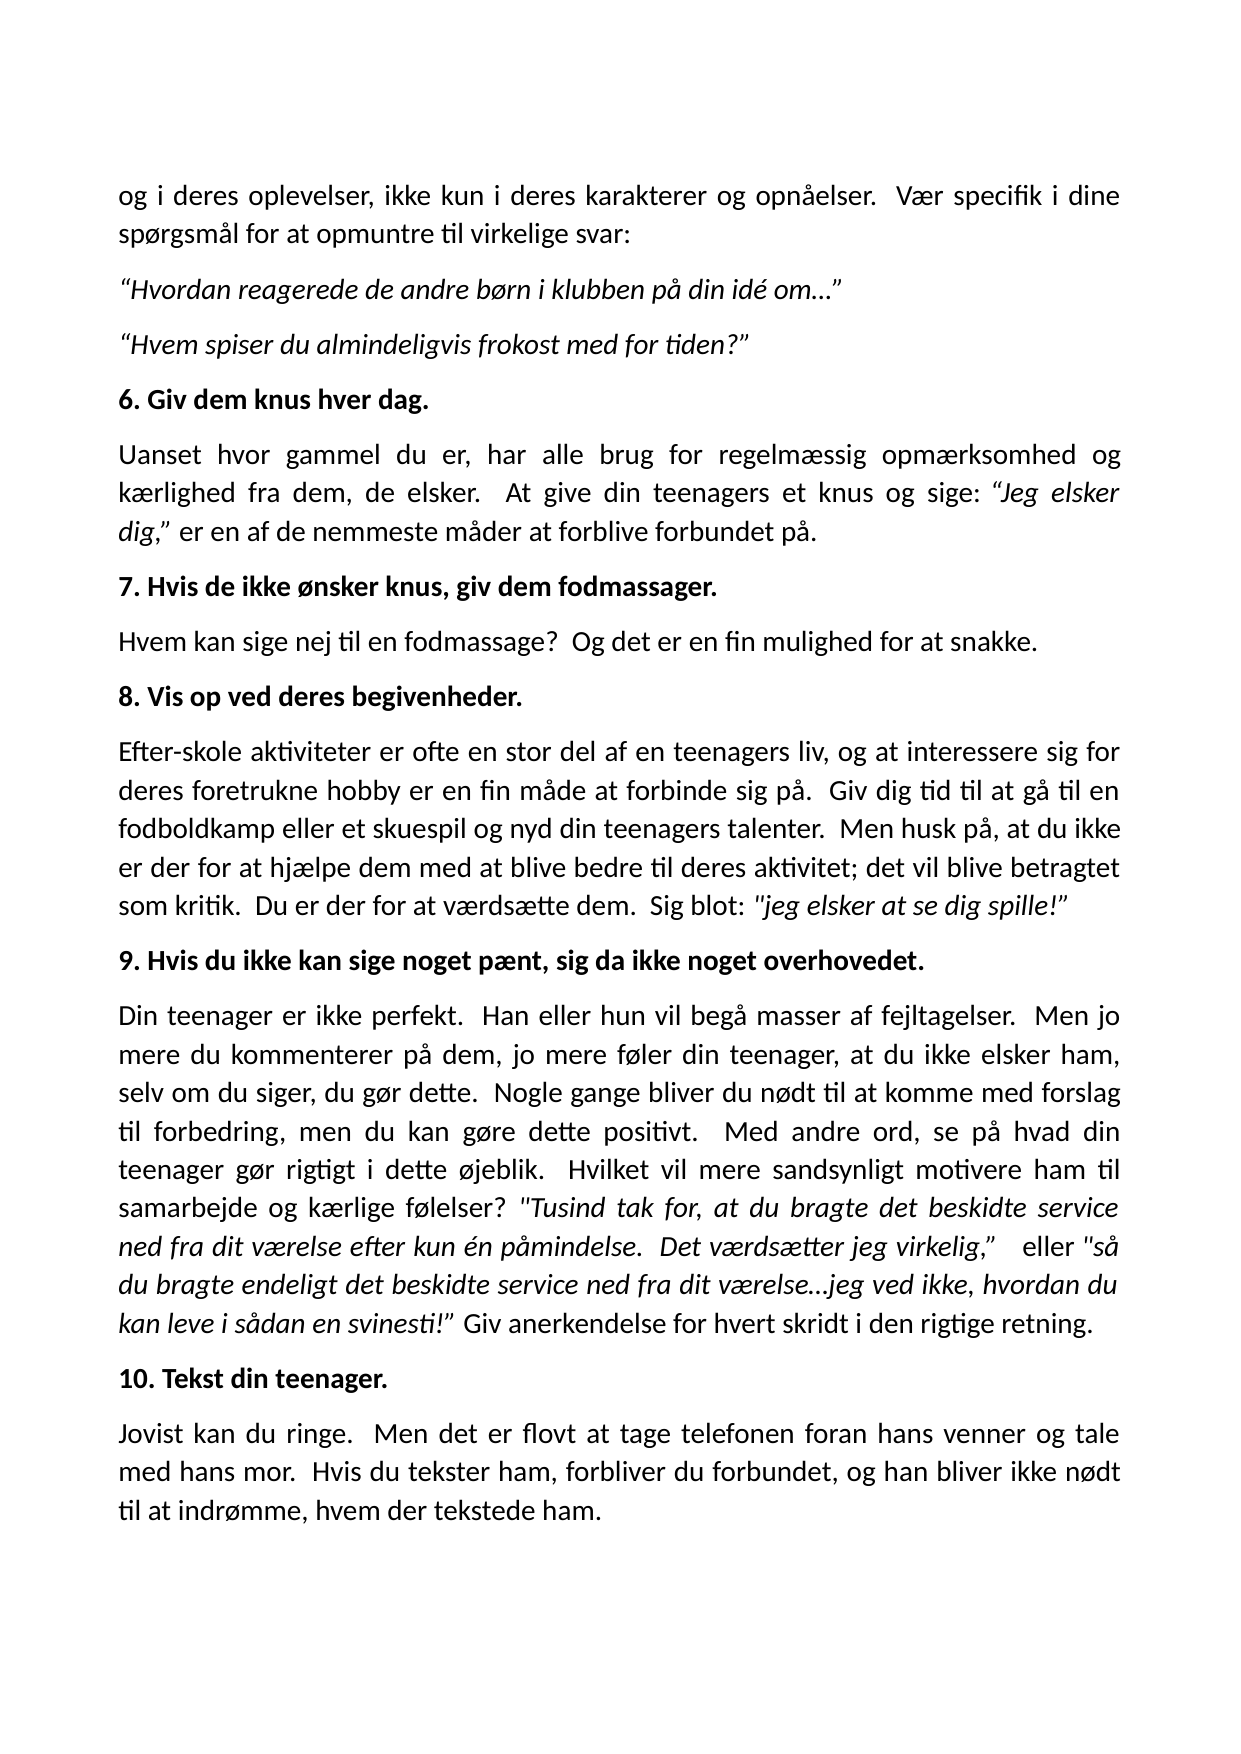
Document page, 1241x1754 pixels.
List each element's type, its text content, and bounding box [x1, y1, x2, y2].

text 9. Hvis du ikke kan sige noget pænt, sig da ikke noget overhovedet. [118, 942, 1122, 978]
text Jovist kan du ringe. Men det er flovt at tage telefonen foran hans venner og tale med hans mor. Hvis du tekster ham, forbliver du forbundet, og han bliver ikke nødt til at indrømme, hvem der tekstede ham. [118, 1415, 1122, 1527]
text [118, 177, 1122, 251]
text 8. Vis op ved deres begivenheder. [118, 678, 1122, 714]
text 7. Hvis de ikke ønsker knus, giv dem fodmassager. [118, 568, 1122, 604]
text Din teenager er ikke perfekt. Han eller hun vil begå masser af fejltagelser. Men jo mere du kommenterer på dem, jo mere føler din teenager, at du ikke elsker ham, selv om du siger, du gør dette. Nogle gange bliver du nødt til at komme med forslag til forbedring, men du kan gøre dette positivt. Med andre ord, se på hvad din teenager gør rigtigt i dette øjeblik. Hvilket vil mere sandsynligt motivere ham til samarbejde og kærlige følelser? "Tusind tak for, at du bragte det beskidte service ned fra dit værelse efter kun én påmindelse. Det værdsætter jeg virkelig,” eller "så du bragte endeligt det beskidte service ned fra dit værelse…jeg ved ikke, hvordan du kan leve i sådan en svinesti!” Giv anerkendelse for hvert skridt i den rigtige retning. [118, 997, 1122, 1340]
text “Hvem spiser du almindeligvis frokost med for tiden?” [118, 326, 1122, 361]
text 6. Giv dem knus hver dag. [118, 381, 1122, 417]
text 10. Tekst din teenager. [118, 1360, 1122, 1396]
text “Hvordan reagerede de andre børn i klubben på din idé om…” [118, 271, 1122, 306]
text Efter-skole aktiviteter er ofte en stor del af en teenagers liv, og at interessere sig for deres foretrukne hobby er en fin måde at forbinde sig på. Giv dig tid til at gå til en fodboldkamp eller et skuespil og nyd din teenagers talenter. Men husk på, at du ikke er der for at hjælpe dem med at blive bedre til deres aktivitet; det vil blive betragtet som kritik. Du er der for at værdsætte dem. Sig blot: "jeg elsker at se dig spille!” [118, 733, 1122, 923]
text Uanset hvor gammel du er, har alle brug for regelmæssig opmærksomhed og kærlighed fra dem, de elsker. At give din teenagers et knus og sige: “Jeg elsker dig,” er en af de nemmeste måder at forblive forbundet på. [118, 436, 1122, 548]
text Hvem kan sige nej til en fodmassage? Og det er en fin mulighed for at snakke. [118, 623, 1122, 659]
